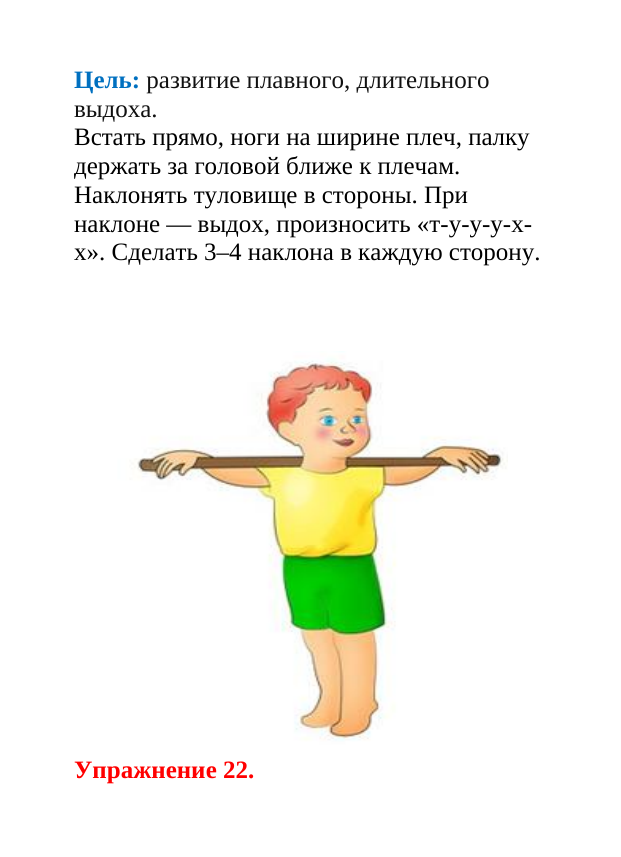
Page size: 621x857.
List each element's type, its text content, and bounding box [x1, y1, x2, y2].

picture [117, 351, 508, 747]
text Встать прямо, ноги на ширине плеч, палку держать за головой ближе к плечам. Наклонять туловище в стороны. При наклоне — выдох, произносить «т-у-у-у-х-х». Сделать 3–4 наклона в каждую сторону. [74, 122, 546, 295]
text Цель: развитие плавного, длительного выдоха. [74, 65, 546, 122]
